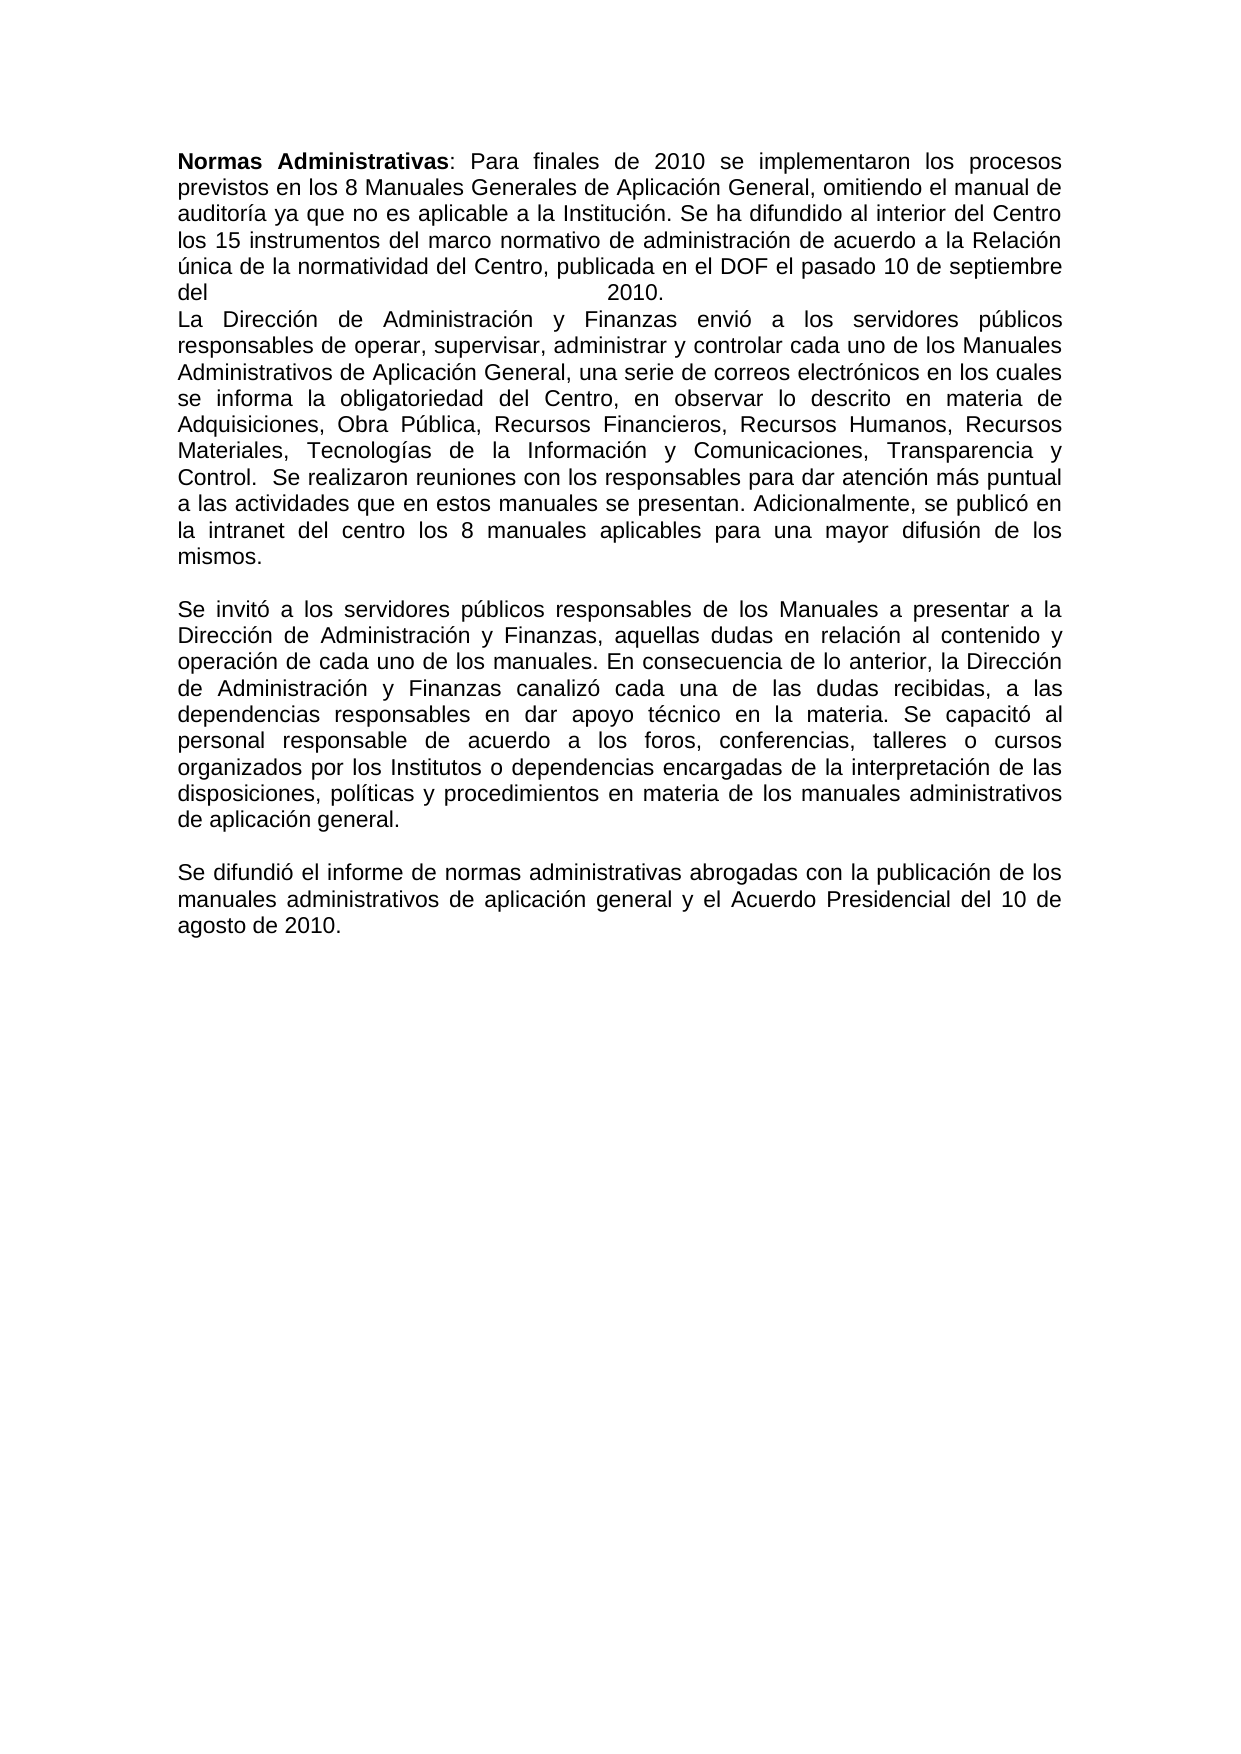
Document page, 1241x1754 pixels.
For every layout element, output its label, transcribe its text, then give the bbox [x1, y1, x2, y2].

text Normas Administrativas: Para finales de 2010 se implementaron los procesos previstos en los 8 Manuales Generales de Aplicación General, omitiendo el manual de auditoría ya que no es aplicable a la Institución. Se ha difundido al interior del Centro los 15 instrumentos del marco normativo de administración de acuerdo a la Relación única de la normatividad del Centro, publicada en el DOF el pasado 10 de septiembre del 2010. La Dirección de Administración y Finanzas envió a los servidores públicos responsables de operar, supervisar, administrar y controlar cada uno de los Manuales Administrativos de Aplicación General, una serie de correos electrónicos en los cuales se informa la obligatoriedad del Centro, en observar lo descrito en materia de Adquisiciones, Obra Pública, Recursos Financieros, Recursos Humanos, Recursos Materiales, Tecnologías de la Información y Comunicaciones, Transparencia y Control. Se realizaron reuniones con los responsables para dar atención más puntual a las actividades que en estos manuales se presentan. Adicionalmente, se publicó en la intranet del centro los 8 manuales aplicables para una mayor difusión de los mismos. [177, 148, 1063, 569]
text Se invitó a los servidores públicos responsables de los Manuales a presentar a la Dirección de Administración y Finanzas, aquellas dudas en relación al contenido y operación de cada uno de los manuales. En consecuencia de lo anterior, la Dirección de Administración y Finanzas canalizó cada una de las dudas recibidas, a las dependencias responsables en dar apoyo técnico en la materia. Se capacitó al personal responsable de acuerdo a los foros, conferencias, talleres o cursos organizados por los Institutos o dependencias encargadas de la interpretación de las disposiciones, políticas y procedimientos en materia de los manuales administrativos de aplicación general. [177, 596, 1063, 833]
text Se difundió el informe de normas administrativas abrogadas con la publicación de los manuales administrativos de aplicación general y el Acuerdo Presidencial del 10 de agosto de 2010. [177, 859, 1063, 938]
